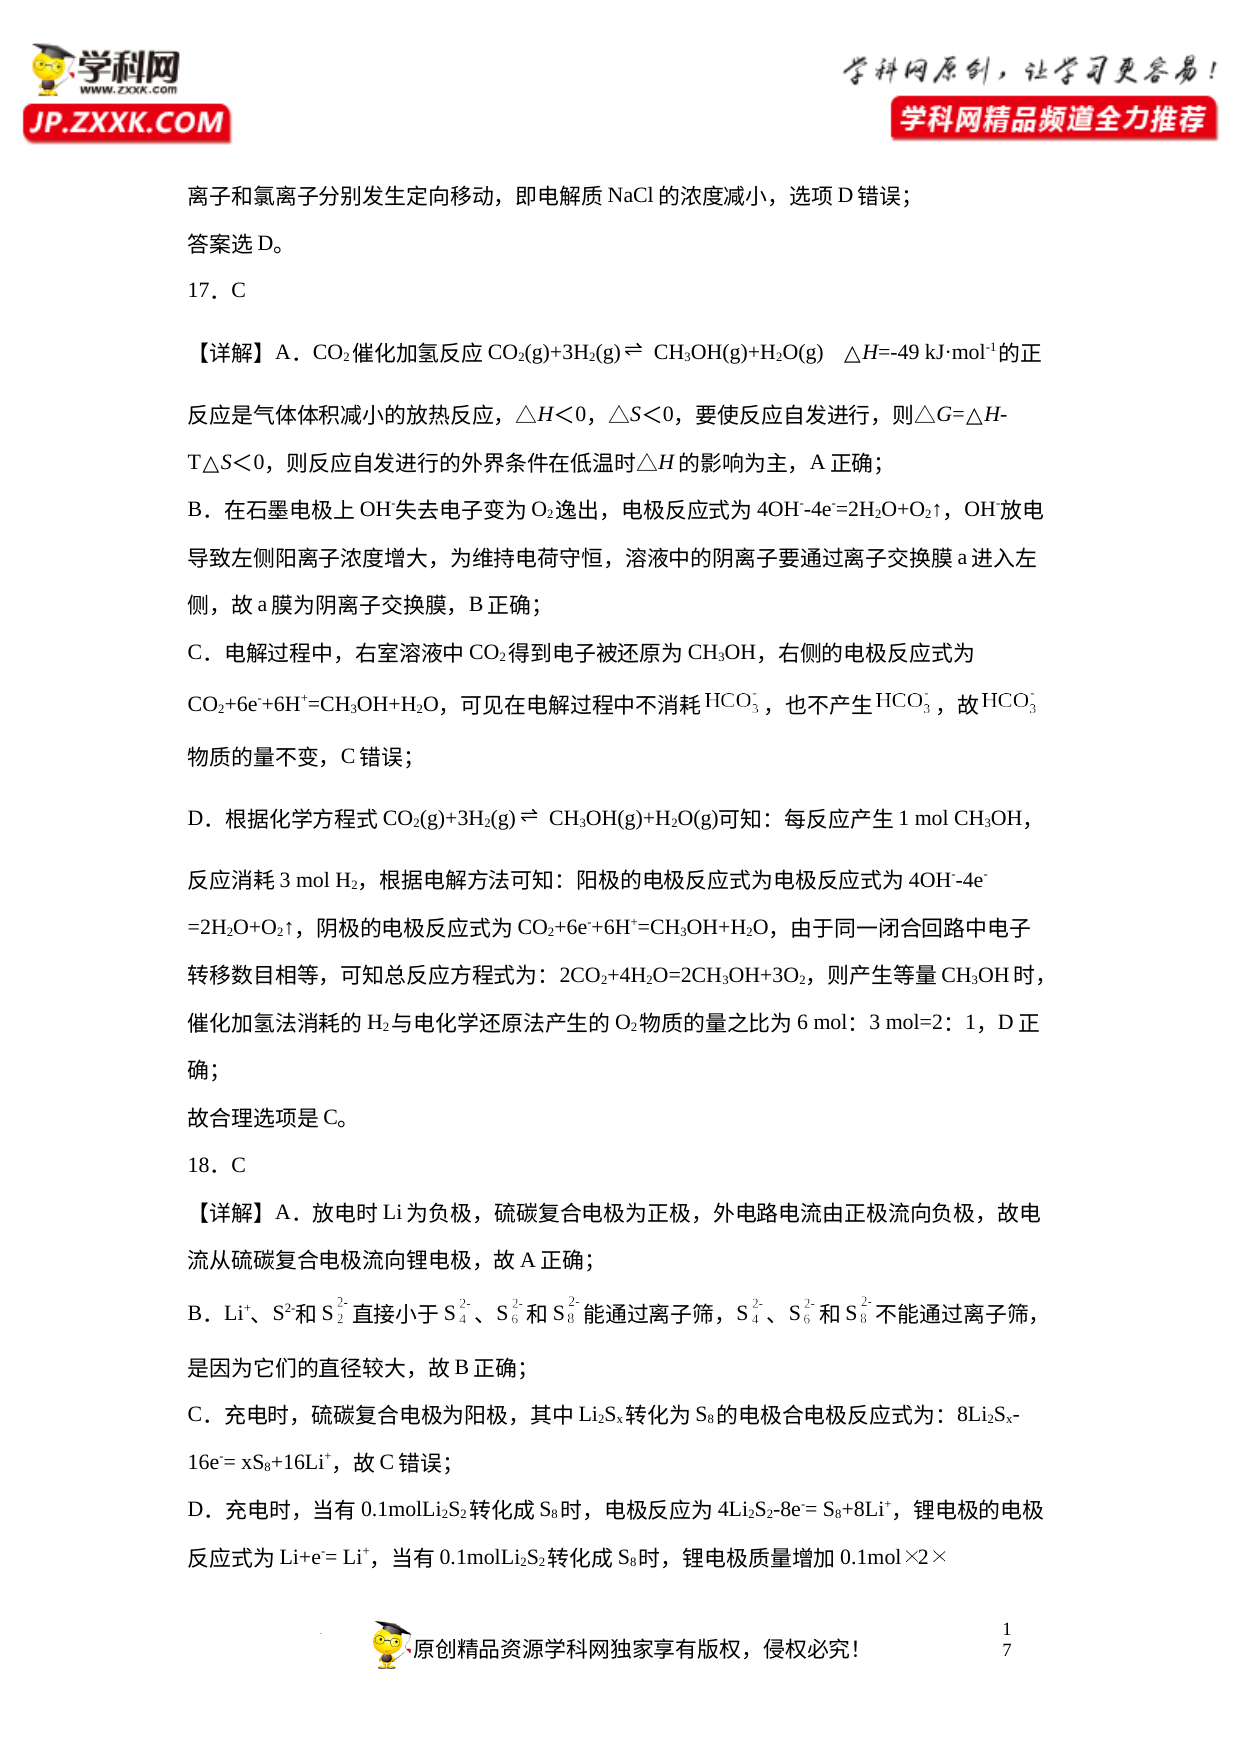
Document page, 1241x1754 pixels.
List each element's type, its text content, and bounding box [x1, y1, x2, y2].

text D．根据化学方程式CO2(g)+3H2(g)CH3OH(g)+H2O(g)可知：每反应产生1 mol CH3OH，反应消耗3 mol H2，根据电解方法可知：阳极的电极反应式为电极反应式为4OH--4e-=2H2O+O2↑，阴极的电极反应式为CO2+6e-+6H+=CH3OH+H2O，由于同一闭合回路中电子转移数目相等，可知总反应方程式为：2CO2+4H2O=2CH3OH+3O2，则产生等量CH3OH时，催化加氢法消耗的H2与电化学还原法产生的O2物质的量之比为6 mol：3 mol=2：1，D正确； [187, 787, 1053, 1085]
text B．Li+、S2-和S直接小于S、S和S能通过离子筛，S、S和S不能通过离子筛，是因为它们的直径较大，故B正确； [187, 1291, 1053, 1382]
text B．在石墨电极上OH-失去电子变为O2逸出，电极反应式为4OH--4e-=2H2O+O2↑，OH-放电导致左侧阳离子浓度增大，为维持电荷守恒，溶液中的阴离子要通过离子交换膜a进入左侧，故a膜为阴离子交换膜，B正确； [187, 493, 1053, 620]
text 17．C [187, 274, 1053, 306]
text 答案选D。 [187, 227, 1053, 258]
text 【详解】A．放电时Li为负极，硫碳复合电极为正极，外电路电流由正极流向负极，故电流从硫碳复合电极流向锂电极，故A正确； [187, 1196, 1053, 1275]
text 18．C [187, 1148, 1053, 1180]
picture [0, 22, 1241, 164]
text C．充电时，硫碳复合电极为阳极，其中Li2Sx转化为S8的电极合电极反应式为：8Li2Sx-16e-= xS8+16Li+，故C错误； [187, 1398, 1053, 1477]
picture [367, 1617, 414, 1671]
text C．电解过程中，右室溶液中CO2得到电子被还原为CH3OH，右侧的电极反应式为CO2+6e-+6H+=CH3OH+H2O，可见在电解过程中不消耗，也不产生，故物质的量不变，C错误； [187, 636, 1053, 771]
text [187, 150, 1053, 211]
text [187, 1493, 1053, 1572]
text 【详解】A．CO2催化加氢反应CO2(g)+3H2(g)CH3OH(g)+H2O(g) △H=-49 kJ·mol-1的正反应是气体体积减小的放热反应，△H＜0，△S＜0，要使反应自发进行，则△G=△H-T△S＜0，则反应自发进行的外界条件在低温时△H的影响为主，A正确； [187, 322, 1053, 477]
text 故合理选项是C。 [187, 1101, 1053, 1133]
